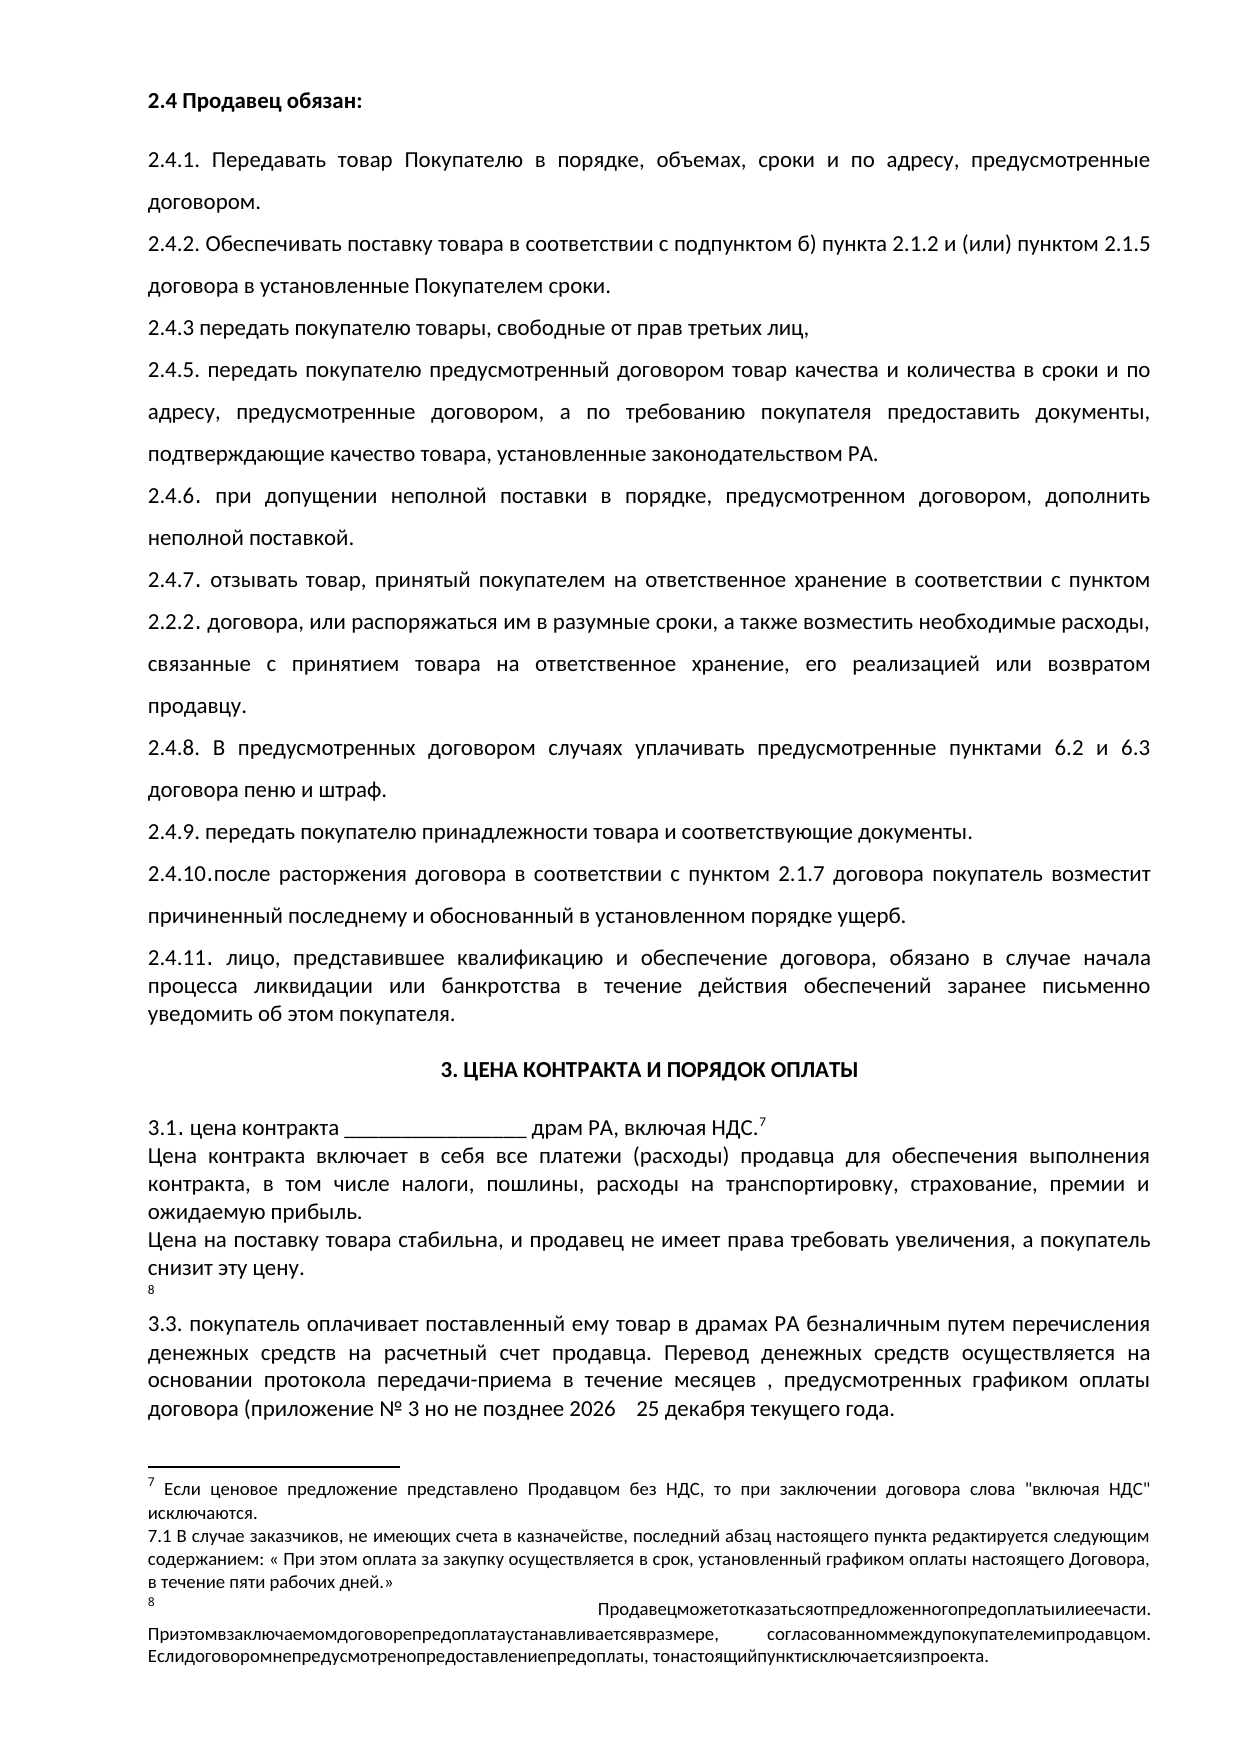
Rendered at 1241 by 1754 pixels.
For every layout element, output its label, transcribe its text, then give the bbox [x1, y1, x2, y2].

text 2.4.11․ лицо, представившее квалификацию и обеспечение договора, обязано в случае начала процесса ликвидации или банкротства в течение действия обеспечений заранее письменно уведомить об этом покупателя. [148, 943, 1152, 1027]
text 3.1․ цена контракта ________________ драм РА, включая НДС. [148, 1113, 1152, 1141]
text Цена на поставку товара стабильна, и продавец не имеет права требовать увеличения, а покупатель снизит эту цену. [148, 1226, 1152, 1282]
text 2.4.5. передать покупателю предусмотренный договором товар качества и количества в сроки и по адресу, предусмотренные договором, а по требованию покупателя предоставить документы, подтверждающие качество товара, установленные законодательством РА. [148, 355, 1152, 467]
text 2.4.10․после расторжения договора в соответствии с пунктом 2.1.7 договора покупатель возместит причиненный последнему и обоснованный в установленном порядке ущерб. [148, 859, 1152, 929]
text 2.4.9. передать покупателю принадлежности товара и соответствующие документы. [148, 817, 1152, 845]
text 2.4.1. Передавать товар Покупателю в порядке, объемах, сроки и по адресу, предусмотренные договором. [148, 145, 1152, 215]
text Цена контракта включает в себя все платежи (расходы) продавца для обеспечения выполнения контракта, в том числе налоги, пошлины, расходы на транспортировку, страхование, премии и ожидаемую прибыль. [148, 1141, 1152, 1226]
text 2.4.3 передать покупателю товары, свободные от прав третьих лиц, [148, 313, 1152, 341]
text 2.4.2. Обеспечивать поставку товара в соответствии с подпунктом б) пункта 2.1.2 и (или) пунктом 2.1.5 договора в установленные Покупателем сроки. [148, 229, 1152, 299]
text 3.3. покупатель оплачивает поставленный ему товар в драмах РА безналичным путем перечисления денежных средств на расчетный счет продавца. Перевод денежных средств осуществляется на основании протокола передачи-приема в течение месяцев , предусмотренных графиком оплаты договора (приложение № 3 но не позднее 2026 25 декабря текущего года. [148, 1309, 1152, 1422]
text 2.4.8. В предусмотренных договором случаях уплачивать предусмотренные пунктами 6.2 и 6.3 договора пеню и штраф. [148, 733, 1152, 803]
text 2.4.6․ при допущении неполной поставки в порядке, предусмотренном договором, дополнить неполной поставкой. [148, 481, 1152, 551]
text 2.4.7․ отзывать товар, принятый покупателем на ответственное хранение в соответствии с пунктом 2.2.2․ договора, или распоряжаться им в разумные сроки, а также возместить необходимые расходы, связанные с принятием товара на ответственное хранение, его реализацией или возвратом продавцу. [148, 565, 1152, 719]
text 2.4 Продавец обязан: [148, 86, 1152, 114]
text 3. ЦЕНА КОНТРАКТА И ПОРЯДОК ОПЛАТЫ [148, 1055, 1152, 1083]
